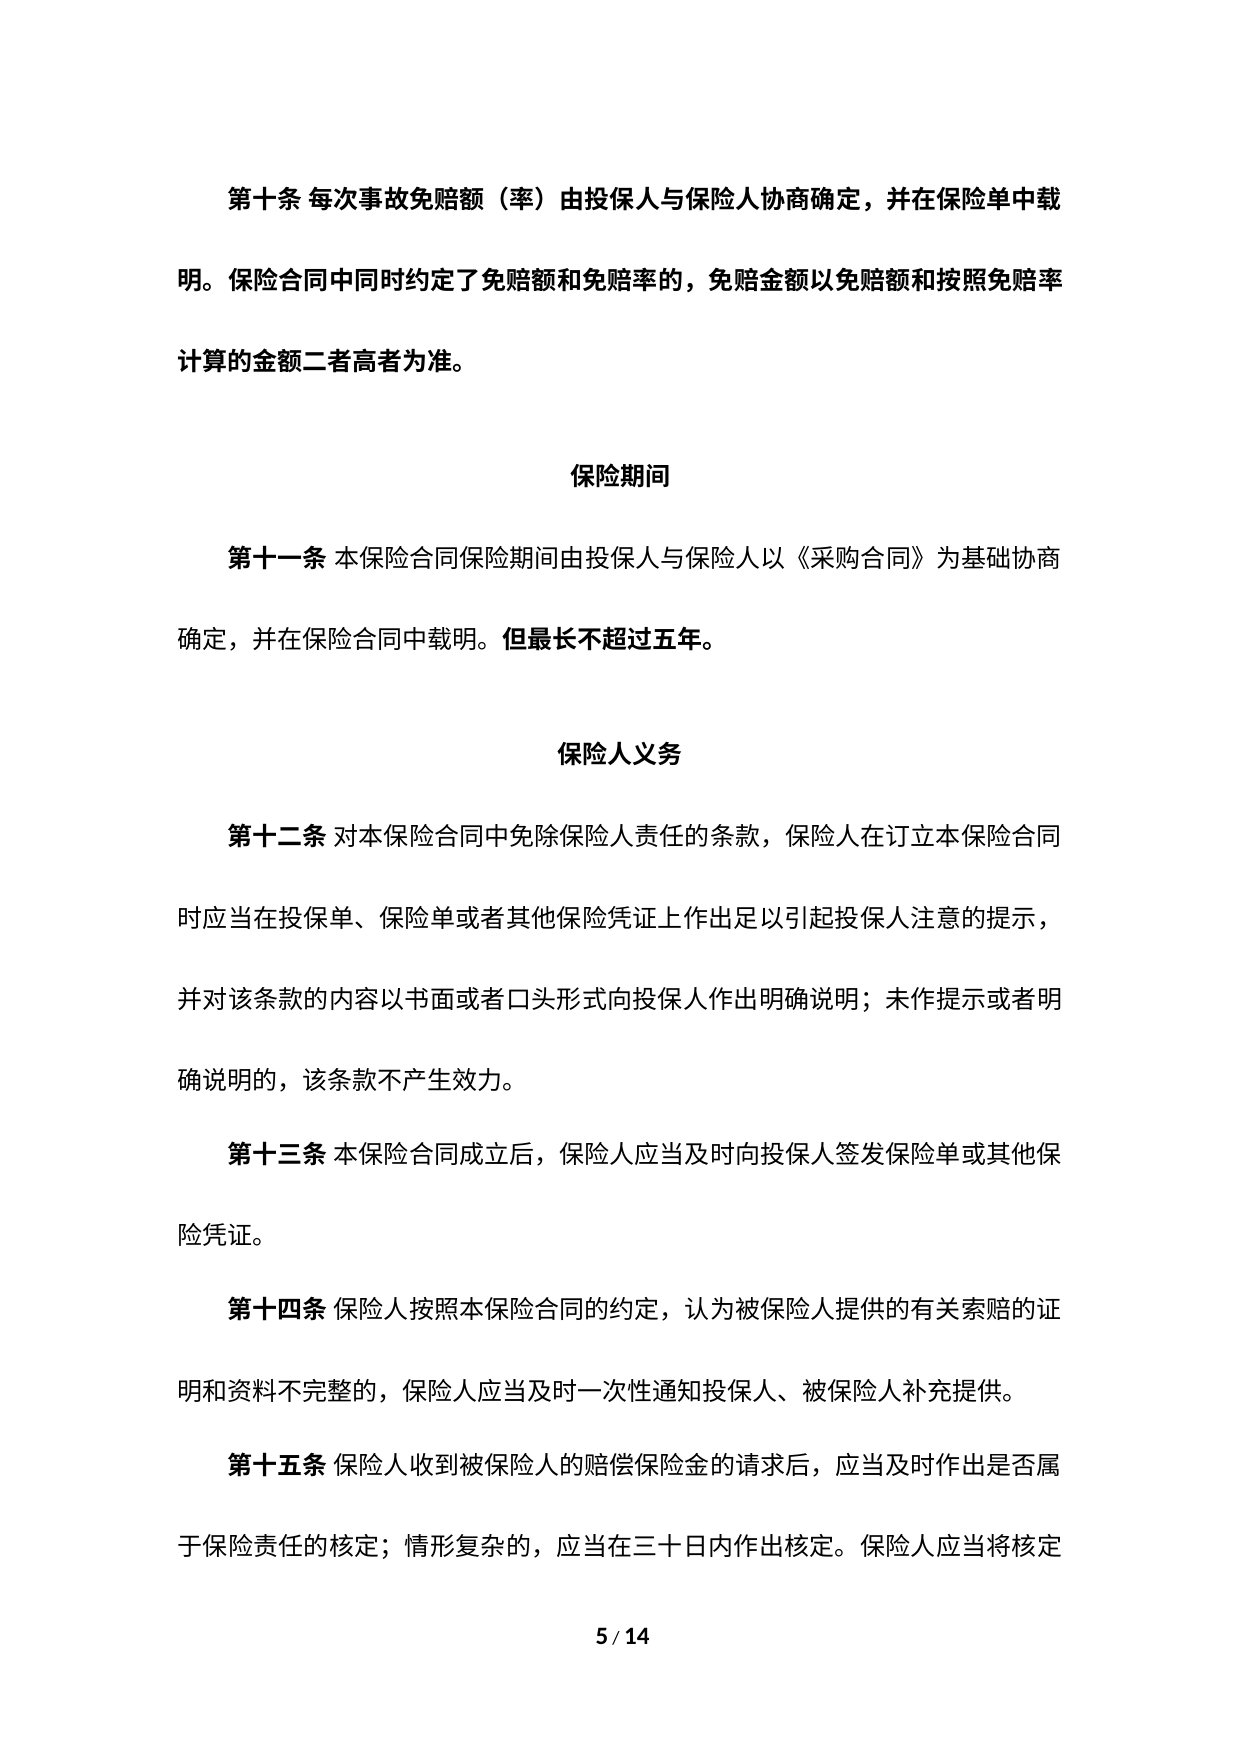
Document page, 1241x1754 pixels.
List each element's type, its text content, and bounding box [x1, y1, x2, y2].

text 第十四条 保险人按照本保险合同的约定，认为被保险人提供的有关索赔的证明和资料不完整的，保险人应当及时一次性通知投保人、被保险人补充提供。 [177, 1276, 1063, 1422]
text 保险人义务 [177, 720, 1063, 785]
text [177, 1431, 1063, 1577]
text 第十条 每次事故免赔额（率）由投保人与保险人协商确定，并在保险单中载明。保险合同中同时约定了免赔额和免赔率的，免赔金额以免赔额和按照免赔率计算的金额二者高者为准。 [177, 165, 1063, 392]
text 第十二条 对本保险合同中免除保险人责任的条款，保险人在订立本保险合同时应当在投保单、保险单或者其他保险凭证上作出足以引起投保人注意的提示，并对该条款的内容以书面或者口头形式向投保人作出明确说明；未作提示或者明确说明的，该条款不产生效力。 [177, 802, 1063, 1111]
text 第十三条 本保险合同成立后，保险人应当及时向投保人签发保险单或其他保险凭证。 [177, 1120, 1063, 1266]
text 第十一条 本保险合同保险期间由投保人与保险人以《采购合同》为基础协商确定，并在保险合同中载明。但最长不超过五年。 [177, 524, 1063, 671]
text 保险期间 [177, 442, 1063, 507]
